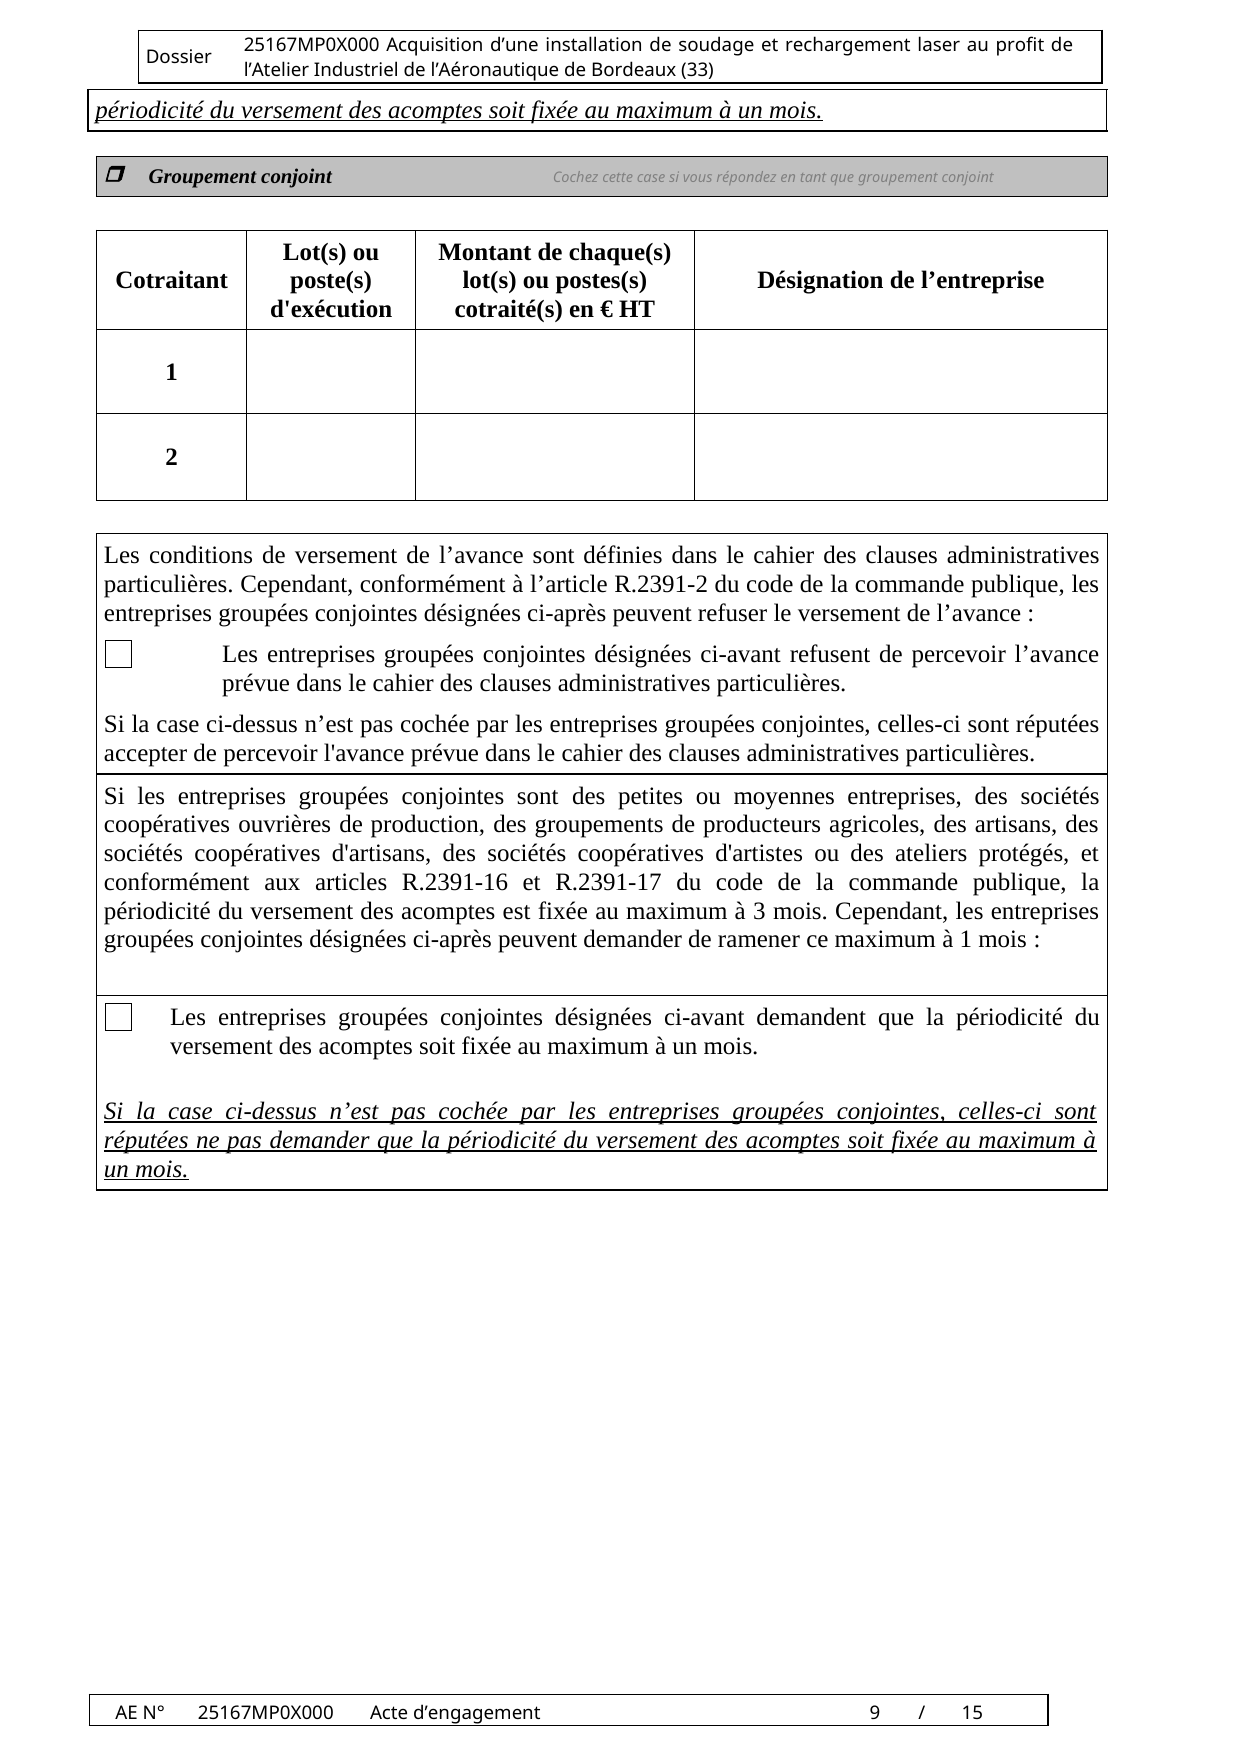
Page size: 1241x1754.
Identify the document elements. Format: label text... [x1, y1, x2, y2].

table_header Lot(s) ou poste(s) d'exécution [247, 231, 415, 329]
table_cell [416, 414, 694, 500]
table_header Cochez cette case si vous répondez en tant que groupement conjoint [441, 157, 1107, 196]
table_header Les conditions de versement de l’avance sont définies dans le cahier des clauses administratives particulières. Cependant, conformément à l’article R.2391-2 du code de la commande publique, les entreprises groupées conjointes désignées ci-après peuvent refuser le versement de l’avance : [97, 534, 1107, 633]
table_header Cotraitant [97, 231, 246, 329]
table_header Désignation de l’entreprise [695, 231, 1107, 329]
table_cell Si la case ci-dessus n’est pas cochée par les entreprises groupées conjointes, celles-ci sont réputées accepter de percevoir l'avance prévue dans le cahier des clauses administratives particulières. [97, 703, 1107, 773]
table_header Montant de chaque(s) lot(s) ou postes(s) cotraité(s) en € HT [416, 231, 694, 329]
table_cell 2 [97, 414, 246, 500]
table_cell [97, 996, 162, 1090]
table_cell [97, 633, 214, 703]
table_header [97, 157, 141, 196]
table_cell [695, 330, 1107, 412]
table_cell 1 [97, 330, 246, 412]
table_cell Les entreprises groupées conjointes désignées ci-avant refusent de percevoir l’avance prévue dans le cahier des clauses administratives particulières. [215, 633, 1107, 703]
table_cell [89, 90, 1106, 130]
table_cell Les entreprises groupées conjointes désignées ci-avant demandent que la périodicité du versement des acomptes soit fixée au maximum à un mois. [163, 996, 1107, 1090]
table_cell [247, 414, 415, 500]
table_cell [416, 330, 694, 412]
table_cell Si les entreprises groupées conjointes sont des petites ou moyennes entreprises, des sociétés coopératives ouvrières de production, des groupements de producteurs agricoles, des artisans, des sociétés coopératives d'artisans, des sociétés coopératives d'artistes ou des ateliers protégés, et conformément aux articles R.2391-16 et R.2391-17 du code de la commande publique, la périodicité du versement des acomptes est fixée au maximum à 3 mois. Cependant, les entreprises groupées conjointes désignées ci-après peuvent demander de ramener ce maximum à 1 mois : [97, 775, 1107, 994]
table_cell Si la case ci-dessus n’est pas cochée par les entreprises groupées conjointes, celles-ci sont réputées ne pas demander que la périodicité du versement des acomptes soit fixée au maximum à un mois. [97, 1090, 1107, 1189]
table_cell [695, 414, 1107, 500]
table_header Groupement conjoint [141, 157, 441, 196]
table_cell [247, 330, 415, 412]
